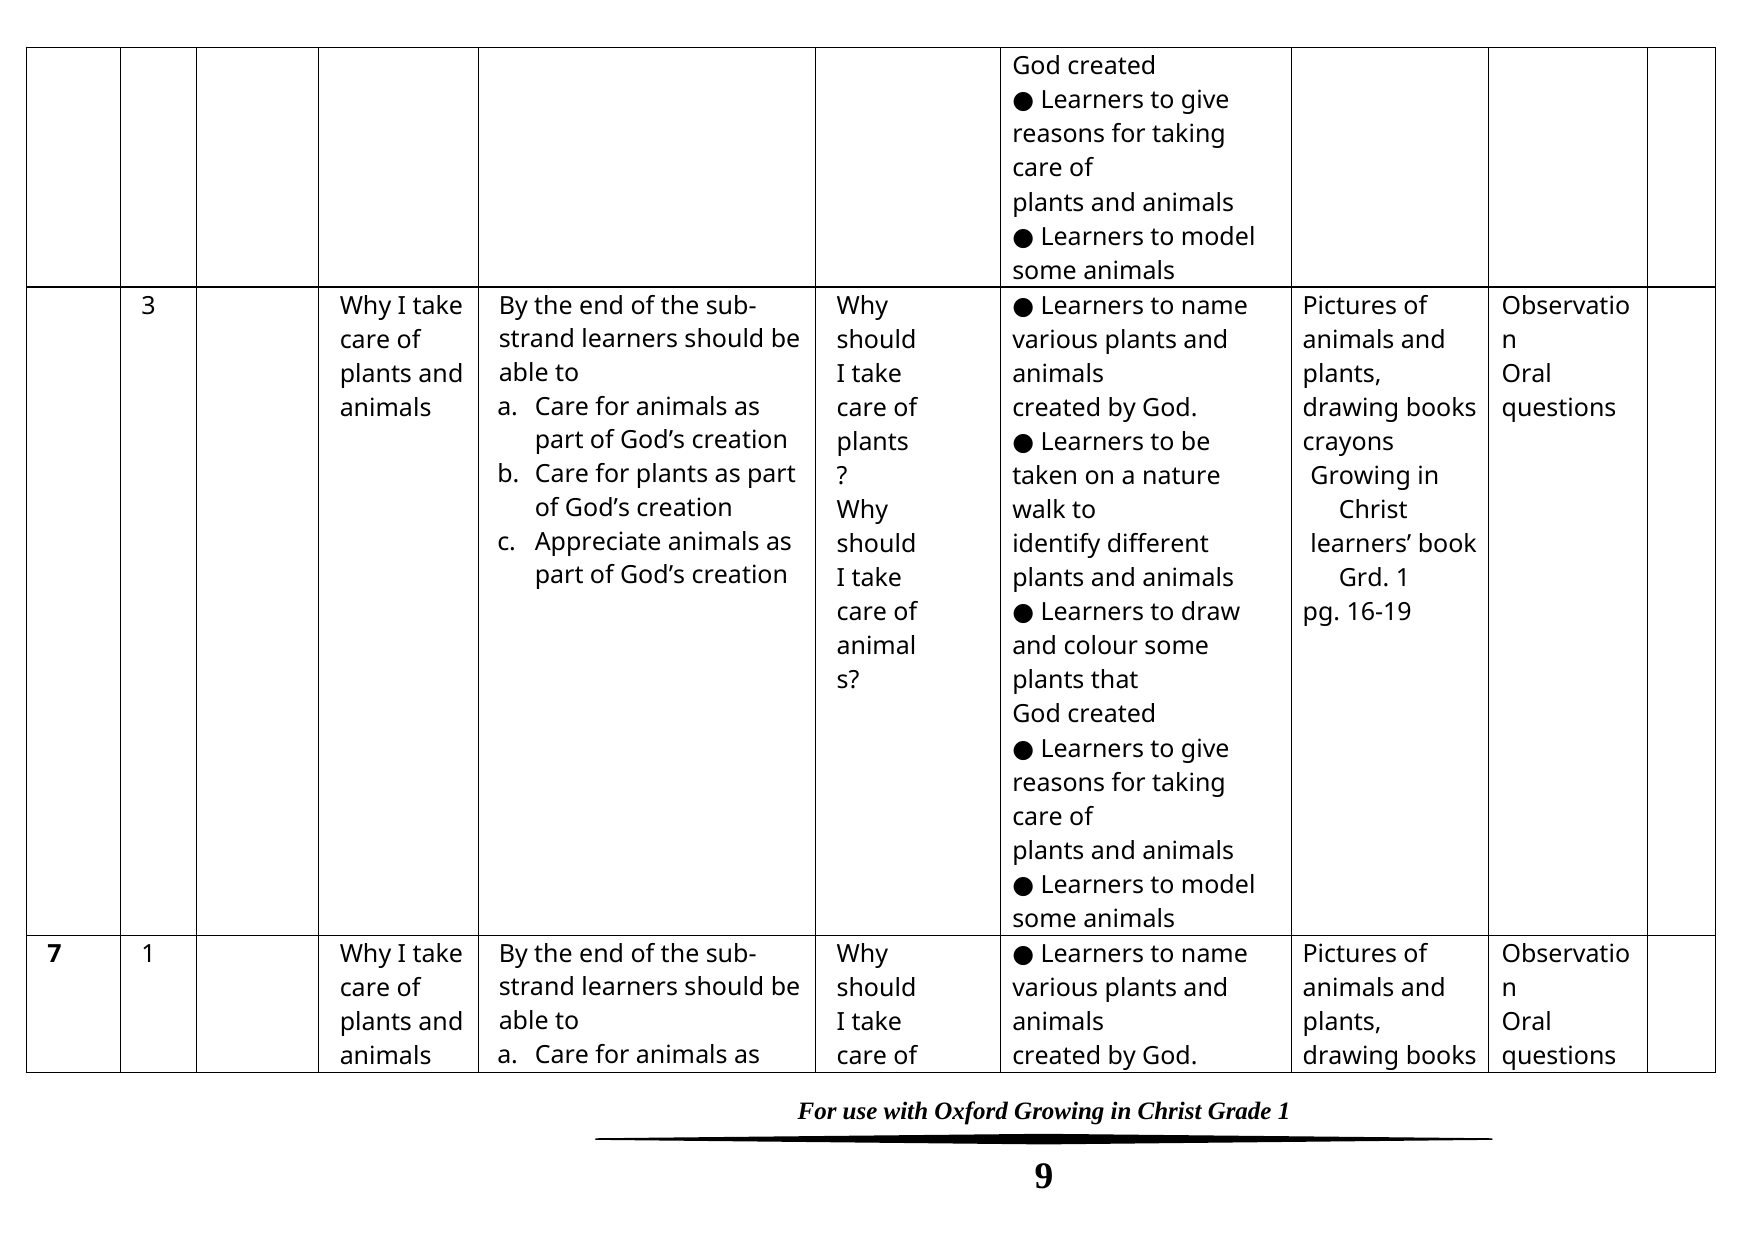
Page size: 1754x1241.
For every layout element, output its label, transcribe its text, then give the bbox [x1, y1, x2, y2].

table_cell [1292, 936, 1488, 1072]
table_cell [197, 48, 318, 286]
table_cell 7 [27, 936, 120, 1072]
table_cell [1648, 936, 1715, 1072]
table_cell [319, 936, 478, 1072]
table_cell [1001, 48, 1291, 286]
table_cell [816, 936, 1000, 1072]
table_cell [1648, 48, 1715, 286]
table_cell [479, 48, 815, 286]
table_cell [27, 288, 120, 934]
table_cell Observation Oral questions [1489, 288, 1647, 934]
table_cell Why should I take care of plants? Why should I take care of animals? [816, 288, 1000, 934]
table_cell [319, 48, 478, 286]
table_cell [197, 288, 318, 934]
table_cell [816, 48, 1000, 286]
table_cell Pictures of animals and plants, drawing books crayons Growing in Christ learners’ book Grd. 1 pg. 16-19 [1292, 288, 1488, 934]
table_cell 3 [121, 288, 196, 934]
table_cell Why I take care of plants and animals [319, 288, 478, 934]
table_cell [1489, 936, 1647, 1072]
table_cell 2 [121, 48, 196, 286]
table_cell [27, 48, 120, 286]
table_cell [197, 936, 318, 1072]
table_cell [1648, 288, 1715, 934]
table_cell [1001, 936, 1291, 1072]
table_cell 1 [121, 936, 196, 1072]
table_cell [1292, 48, 1488, 286]
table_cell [479, 936, 815, 1072]
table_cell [1489, 48, 1647, 286]
